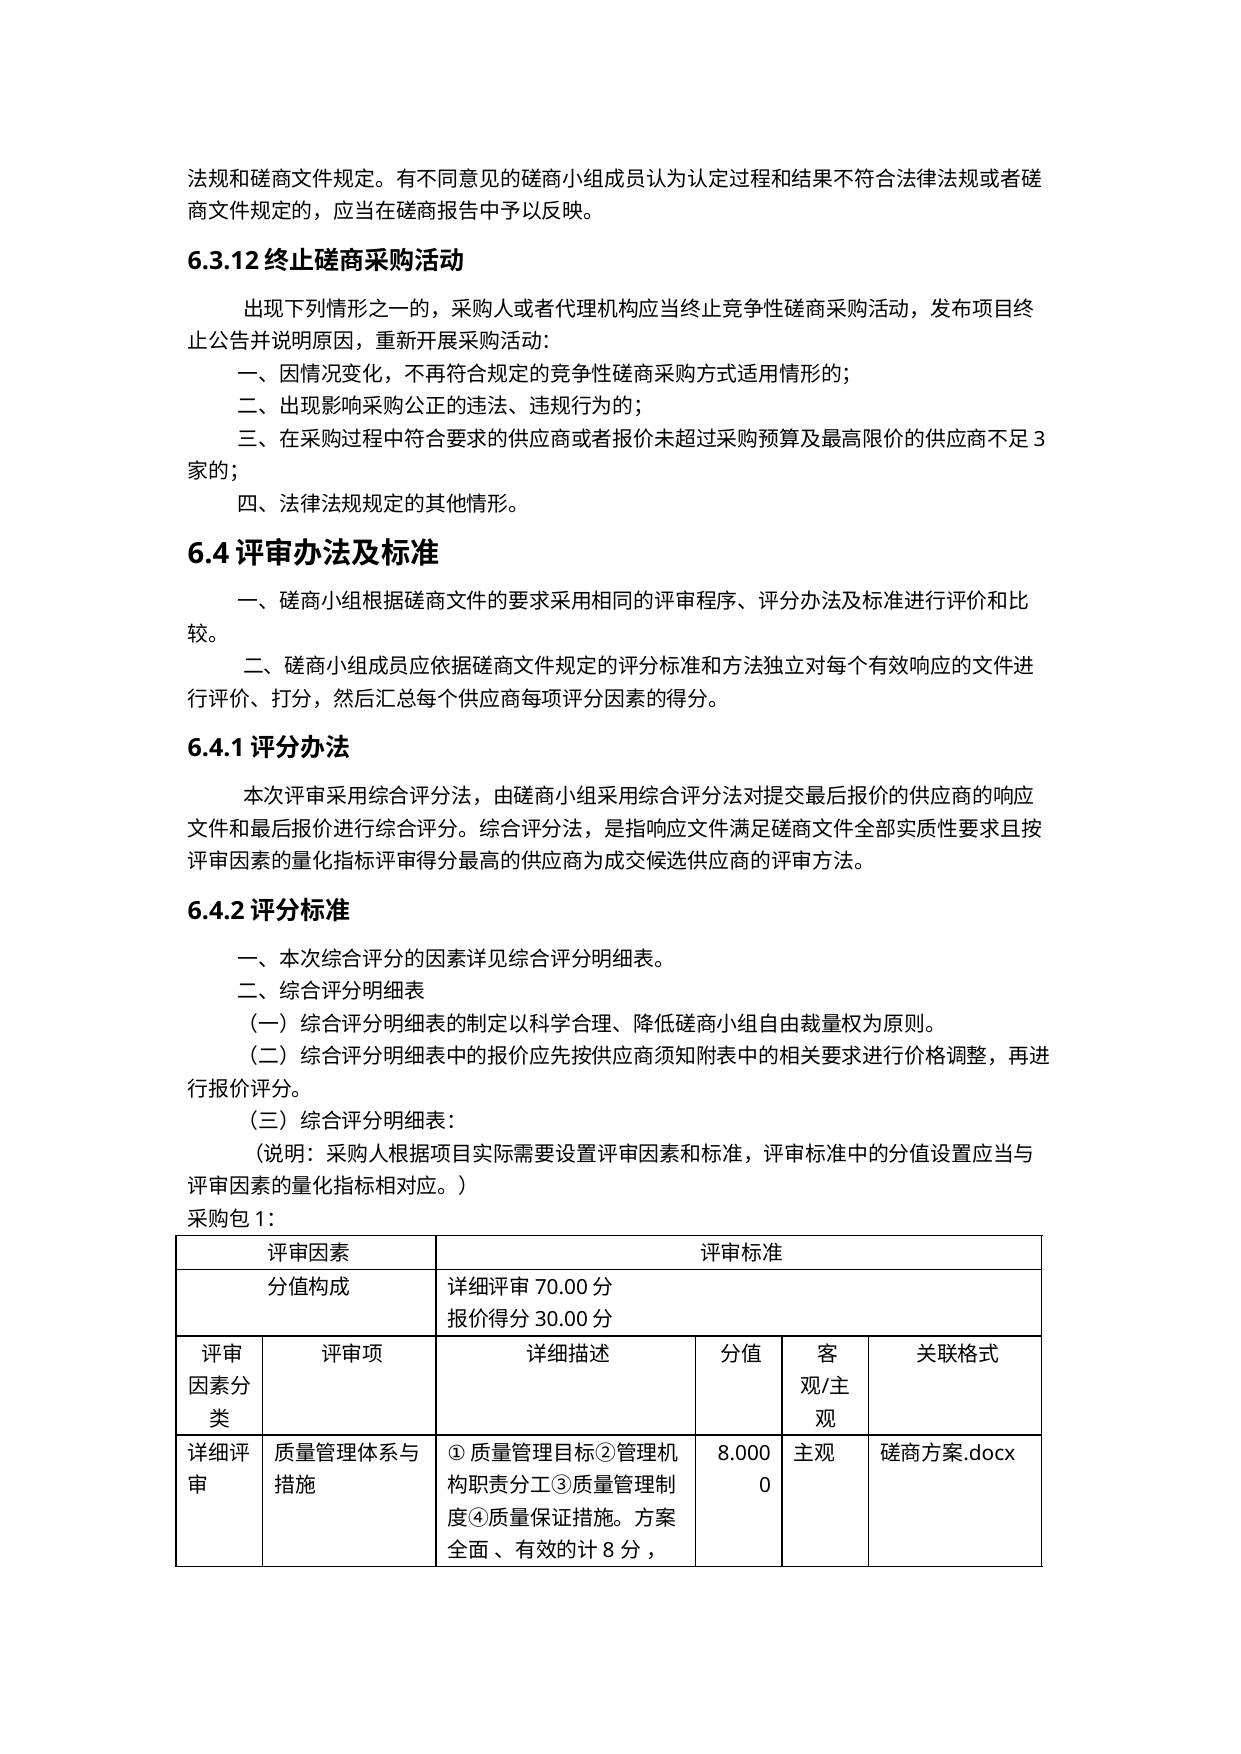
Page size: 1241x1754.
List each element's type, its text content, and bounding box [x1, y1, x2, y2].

table_cell 客观/主观 [783, 1337, 868, 1434]
table_cell 评审项 [263, 1337, 435, 1434]
table_header 评审因素 [177, 1236, 435, 1268]
table_cell 详细评审70.00分 报价得分30.00分 [437, 1270, 1041, 1335]
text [187, 162, 1053, 227]
text 出现下列情形之一的，采购人或者代理机构应当终止竞争性磋商采购活动，发布项目终止公告并说明原因，重新开展采购活动： [187, 292, 1053, 357]
table_cell 评审因素分类 [177, 1337, 262, 1434]
table_cell 分值 [696, 1337, 781, 1434]
text （三）综合评分明细表： [187, 1104, 1053, 1137]
text 采购包1： [187, 1202, 1053, 1234]
table_cell 关联格式 [869, 1337, 1041, 1434]
text 二、出现影响采购公正的违法、违规行为的； [187, 389, 1053, 422]
text 二、磋商小组成员应依据磋商文件规定的评分标准和方法独立对每个有效响应的文件进行评价、打分，然后汇总每个供应商每项评分因素的得分。 [187, 649, 1053, 714]
text 四、法律法规规定的其他情形。 [187, 487, 1053, 519]
text （二）综合评分明细表中的报价应先按供应商须知附表中的相关要求进行价格调整，再进行报价评分。 [187, 1039, 1053, 1104]
text 三、在采购过程中符合要求的供应商或者报价未超过采购预算及最高限价的供应商不足3家的； [187, 422, 1053, 487]
text 一、因情况变化，不再符合规定的竞争性磋商采购方式适用情形的； [187, 357, 1053, 389]
table_cell 分值构成 [177, 1270, 435, 1335]
text 一、本次综合评分的因素详见综合评分明细表。 [187, 942, 1053, 974]
text 一、磋商小组根据磋商文件的要求采用相同的评审程序、评分办法及标准进行评价和比较。 [187, 584, 1053, 649]
table_header 评审标准 [437, 1236, 1041, 1268]
table_cell 磋商方案.docx [869, 1436, 1041, 1566]
text 6.4评审办法及标准 [187, 519, 1053, 584]
table_cell 质量管理体系与措施 [263, 1436, 435, 1566]
text 6.4.2评分标准 [187, 877, 1053, 942]
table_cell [437, 1436, 695, 1566]
text （一）综合评分明细表的制定以科学合理、降低磋商小组自由裁量权为原则。 [187, 1007, 1053, 1039]
table_cell 8.0000 [696, 1436, 781, 1566]
text 6.4.1评分办法 [187, 714, 1053, 779]
text 本次评审采用综合评分法，由磋商小组采用综合评分法对提交最后报价的供应商的响应文件和最后报价进行综合评分。综合评分法，是指响应文件满足磋商文件全部实质性要求且按评审因素的量化指标评审得分最高的供应商为成交候选供应商的评审方法。 [187, 779, 1053, 877]
text 6.3.12终止磋商采购活动 [187, 227, 1053, 292]
text （说明：采购人根据项目实际需要设置评审因素和标准，评审标准中的分值设置应当与评审因素的量化指标相对应。） [187, 1137, 1053, 1202]
table_cell 详细评审 [177, 1436, 262, 1566]
text 二、综合评分明细表 [187, 974, 1053, 1007]
table_cell 详细描述 [437, 1337, 695, 1434]
table_cell 主观 [783, 1436, 868, 1566]
